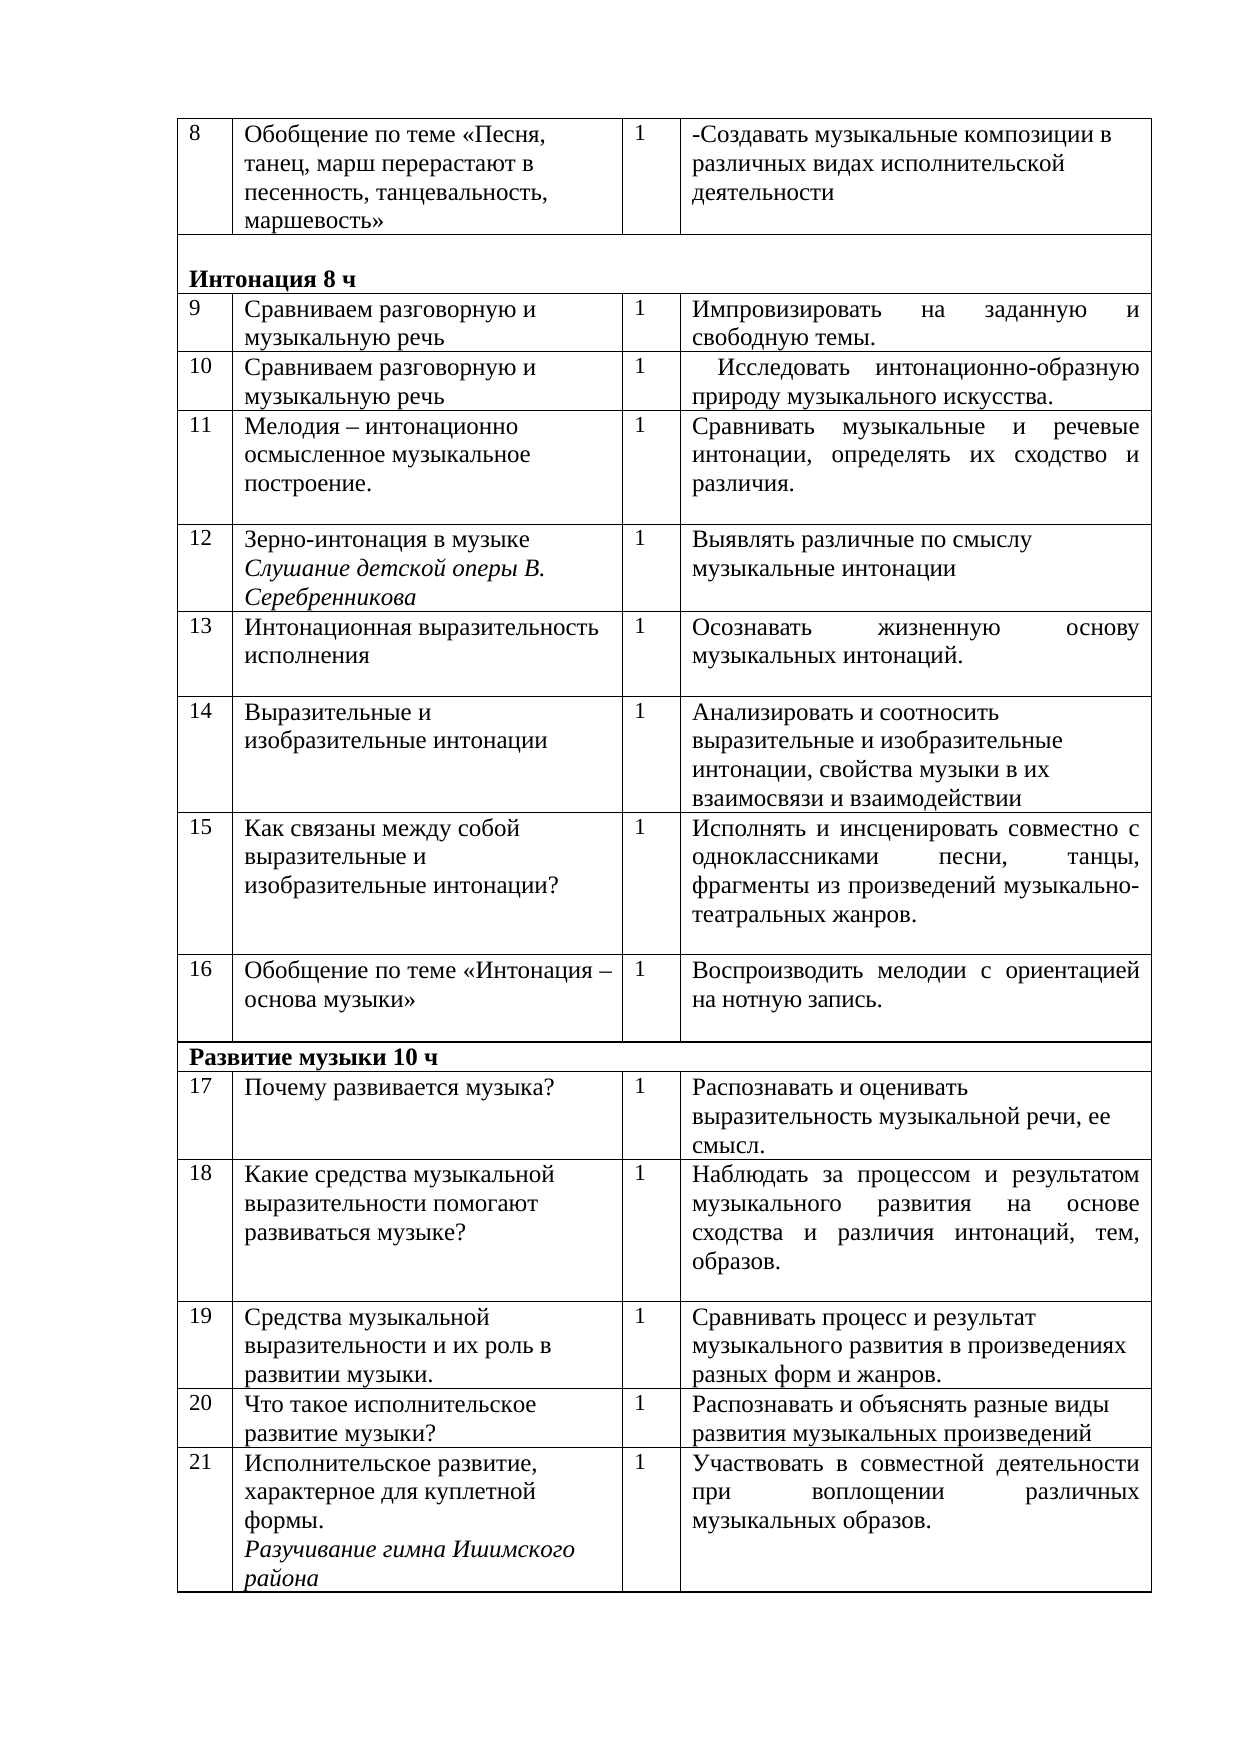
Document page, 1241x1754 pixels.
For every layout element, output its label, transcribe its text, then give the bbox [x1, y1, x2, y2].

table_cell 1 [623, 813, 680, 954]
table_cell 19 [178, 1302, 232, 1388]
table_cell Почему развивается музыка? [233, 1072, 622, 1158]
table_cell 20 [178, 1389, 232, 1447]
table_cell 1 [623, 955, 680, 1041]
table_cell 21 [178, 1448, 232, 1591]
table_cell Осознавать жизненную основу музыкальных интонаций. [681, 612, 1151, 696]
table_cell Сравнивать процесс и результат музыкального развития в произведениях разных форм и жанров. [681, 1302, 1151, 1388]
table_cell Обобщение по теме «Песня, танец, марш перерастают в песенность, танцевальность, маршевость» [233, 119, 622, 234]
table_cell 10 [178, 352, 232, 410]
table_cell Мелодия – интонационно осмысленное музыкальное построение. [233, 411, 622, 523]
table_cell 1 [623, 525, 680, 611]
table_cell 8 [178, 119, 232, 234]
table_cell Что такое исполнительское развитие музыки? [233, 1389, 622, 1447]
table_cell Анализировать и соотносить выразительные и изобразительные интонации, свойства музыки в их взаимосвязи и взаимодействии [681, 697, 1151, 812]
table_cell Сравниваем разговорную и музыкальную речь [233, 352, 622, 410]
table_cell 14 [178, 697, 232, 812]
table_cell Сравнивать музыкальные и речевые интонации, определять их сходство и различия. [681, 411, 1151, 523]
table_cell 12 [178, 525, 232, 611]
table_cell 1 [623, 1160, 680, 1301]
table_cell Интонационная выразительность исполнения [233, 612, 622, 696]
table_cell 15 [178, 813, 232, 954]
table_cell 1 [623, 1302, 680, 1388]
table_cell Интонация 8 ч [178, 235, 1151, 293]
table_cell Воспроизводить мелодии с ориентацией на нотную запись. [681, 955, 1151, 1041]
table_cell 11 [178, 411, 232, 523]
table_cell Обобщение по теме «Интонация – основа музыки» [233, 955, 622, 1041]
table_cell 17 [178, 1072, 232, 1158]
table_cell Сравниваем разговорную и музыкальную речь [233, 294, 622, 351]
table_cell 1 [623, 697, 680, 812]
table_cell Развитие музыки 10 ч [178, 1043, 1151, 1071]
table_cell 9 [178, 294, 232, 351]
table_cell Импровизировать на заданную и свободную темы. [681, 294, 1151, 351]
table_cell 18 [178, 1160, 232, 1301]
table_cell 1 [623, 1448, 680, 1591]
table_cell -Создавать музыкальные композиции в различных видах исполнительской деятельности [681, 119, 1151, 234]
table_cell 1 [623, 612, 680, 696]
table_cell Наблюдать за процессом и результатом музыкального развития на основе сходства и различия интонаций, тем, образов. [681, 1160, 1151, 1301]
table_cell 1 [623, 1072, 680, 1158]
table_cell 16 [178, 955, 232, 1041]
table_cell Выявлять различные по смыслу музыкальные интонации [681, 525, 1151, 611]
table_cell 1 [623, 294, 680, 351]
table_cell Выразительные и изобразительные интонации [233, 697, 622, 812]
table_cell Зерно-интонация в музыке Слушание детской оперы В. Серебренникова [233, 525, 622, 611]
table_cell Исполнять и инсценировать совместно с одноклассниками песни, танцы, фрагменты из произведений музыкально-театральных жанров. [681, 813, 1151, 954]
table_cell 1 [623, 119, 680, 234]
table_cell Как связаны между собой выразительные и изобразительные интонации? [233, 813, 622, 954]
table_cell Средства музыкальной выразительности и их роль в развитии музыки. [233, 1302, 622, 1388]
table_cell 1 [623, 1389, 680, 1447]
table_cell Распознавать и оценивать выразительность музыкальной речи, ее смысл. [681, 1072, 1151, 1158]
table_cell Участвовать в совместной деятельности при воплощении различных музыкальных образов. [681, 1448, 1151, 1591]
table_cell Исполнительское развитие, характерное для куплетной формы. Разучивание гимна Ишимского района [233, 1448, 622, 1591]
table_cell Какие средства музыкальной выразительности помогают развиваться музыке? [233, 1160, 622, 1301]
table_cell 13 [178, 612, 232, 696]
table_cell Распознавать и объяснять разные виды развития музыкальных произведений [681, 1389, 1151, 1447]
table_cell 1 [623, 352, 680, 410]
table_cell 1 [623, 411, 680, 523]
table_cell Исследовать интонационно-образную природу музыкального искусства. [681, 352, 1151, 410]
